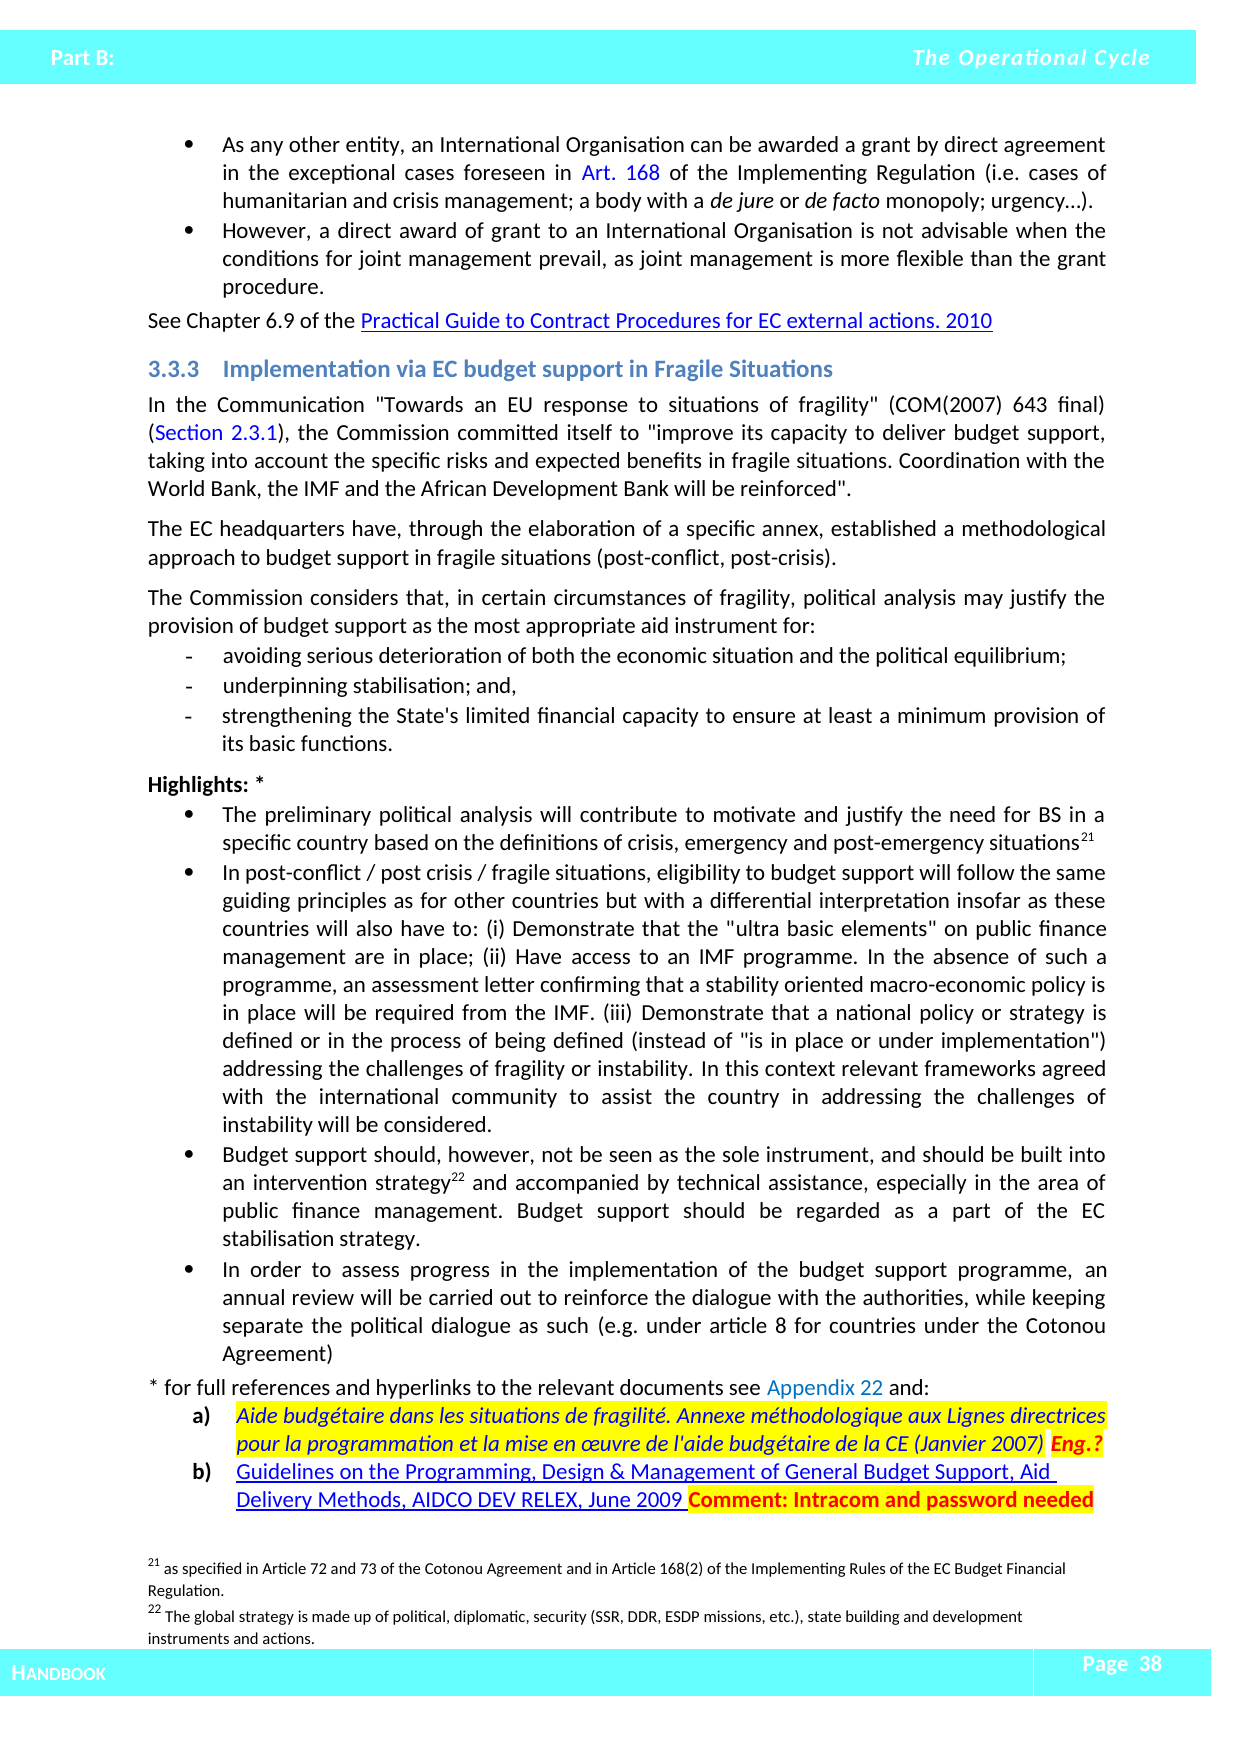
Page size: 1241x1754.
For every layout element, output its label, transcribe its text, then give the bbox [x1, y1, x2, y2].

text * for full references and hyperlinks to the relevant documents see Appendix 22 and: [148, 1373, 1107, 1401]
text In the Communication "Towards an EU response to situations of fragility" (COM(2007) 643 final)(Section 2.3.1), the Commission committed itself to "improve its capacity to deliver budget support, taking into account the specific risks and expected benefits in fragile situations. Coordination with the World Bank, the IMF and the African Development Bank will be reinforced". [148, 390, 1107, 502]
list strengthening the State's limited financial capacity to ensure at least a minimum provision of its basic functions. [184, 701, 1107, 757]
subtitle 3.3.3 Implementation via EC budget support in Fragile Situations [148, 353, 1107, 384]
list As any other entity, an International Organisation can be awarded a grant by direct agreement in the exceptional cases foreseen in Art. 168 of the Implementing Regulation (i.e. cases of humanitarian and crisis management; a body with a de jure or de facto monopoly; urgency…). [185, 130, 1107, 214]
list The preliminary political analysis will contribute to motivate and justify the need for BS in a specific country based on the definitions of crisis, emergency and post-emergency situations [185, 800, 1107, 856]
list Budget support should, however, not be seen as the sole instrument, and should be built into an intervention strategy and accompanied by technical assistance, especially in the area of public finance management. Budget support should be regarded as a part of the EC stabilisation strategy. [185, 1141, 1107, 1253]
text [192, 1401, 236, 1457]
text b) Guidelines on the Programming, Design & Management of General Budget Support, Aid Delivery Methods, AIDCO DEV RELEX, June 2009 Comment: Intracom and password needed [192, 1457, 1107, 1513]
list underpinning stabilisation; and, [185, 671, 1107, 699]
list In post-conflict / post crisis / fragile situations, eligibility to budget support will follow the same guiding principles as for other countries but with a differential interpretation insofar as these countries will also have to: (i) Demonstrate that the "ultra basic elements" on public finance management are in place; (ii) Have access to an IMF programme. In the absence of such a programme, an assessment letter confirming that a stability oriented macro-economic policy is in place will be required from the IMF. (iii) Demonstrate that a national policy or strategy is defined or in the process of being defined (instead of "is in place or under implementation") addressing the challenges of fragility or instability. In this context relevant frameworks agreed with the international community to assist the country in addressing the challenges of instability will be considered. [185, 858, 1107, 1138]
text Highlights: * [148, 770, 1107, 798]
text The Commission considers that, in certain circumstances of fragility, political analysis may justify the provision of budget support as the most appropriate aid instrument for: [148, 583, 1107, 639]
text The EC headquarters have, through the elaboration of a specific annex, established a methodological approach to budget support in fragile situations (post-conflict, post-crisis). [148, 514, 1107, 571]
list In order to assess progress in the implementation of the budget support programme, an annual review will be carried out to reinforce the dialogue with the authorities, while keeping separate the political dialogue as such (e.g. under article 8 for countries under the Cotonou Agreement) [185, 1255, 1107, 1367]
list avoiding serious deterioration of both the economic situation and the political equilibrium; [185, 641, 1107, 669]
list However, a direct award of grant to an International Organisation is not advisable when the conditions for joint management prevail, as joint management is more flexible than the grant procedure. [185, 216, 1107, 300]
text See Chapter 6.9 of the Practical Guide to Contract Procedures for EC external actions. 2010 [148, 306, 1107, 334]
